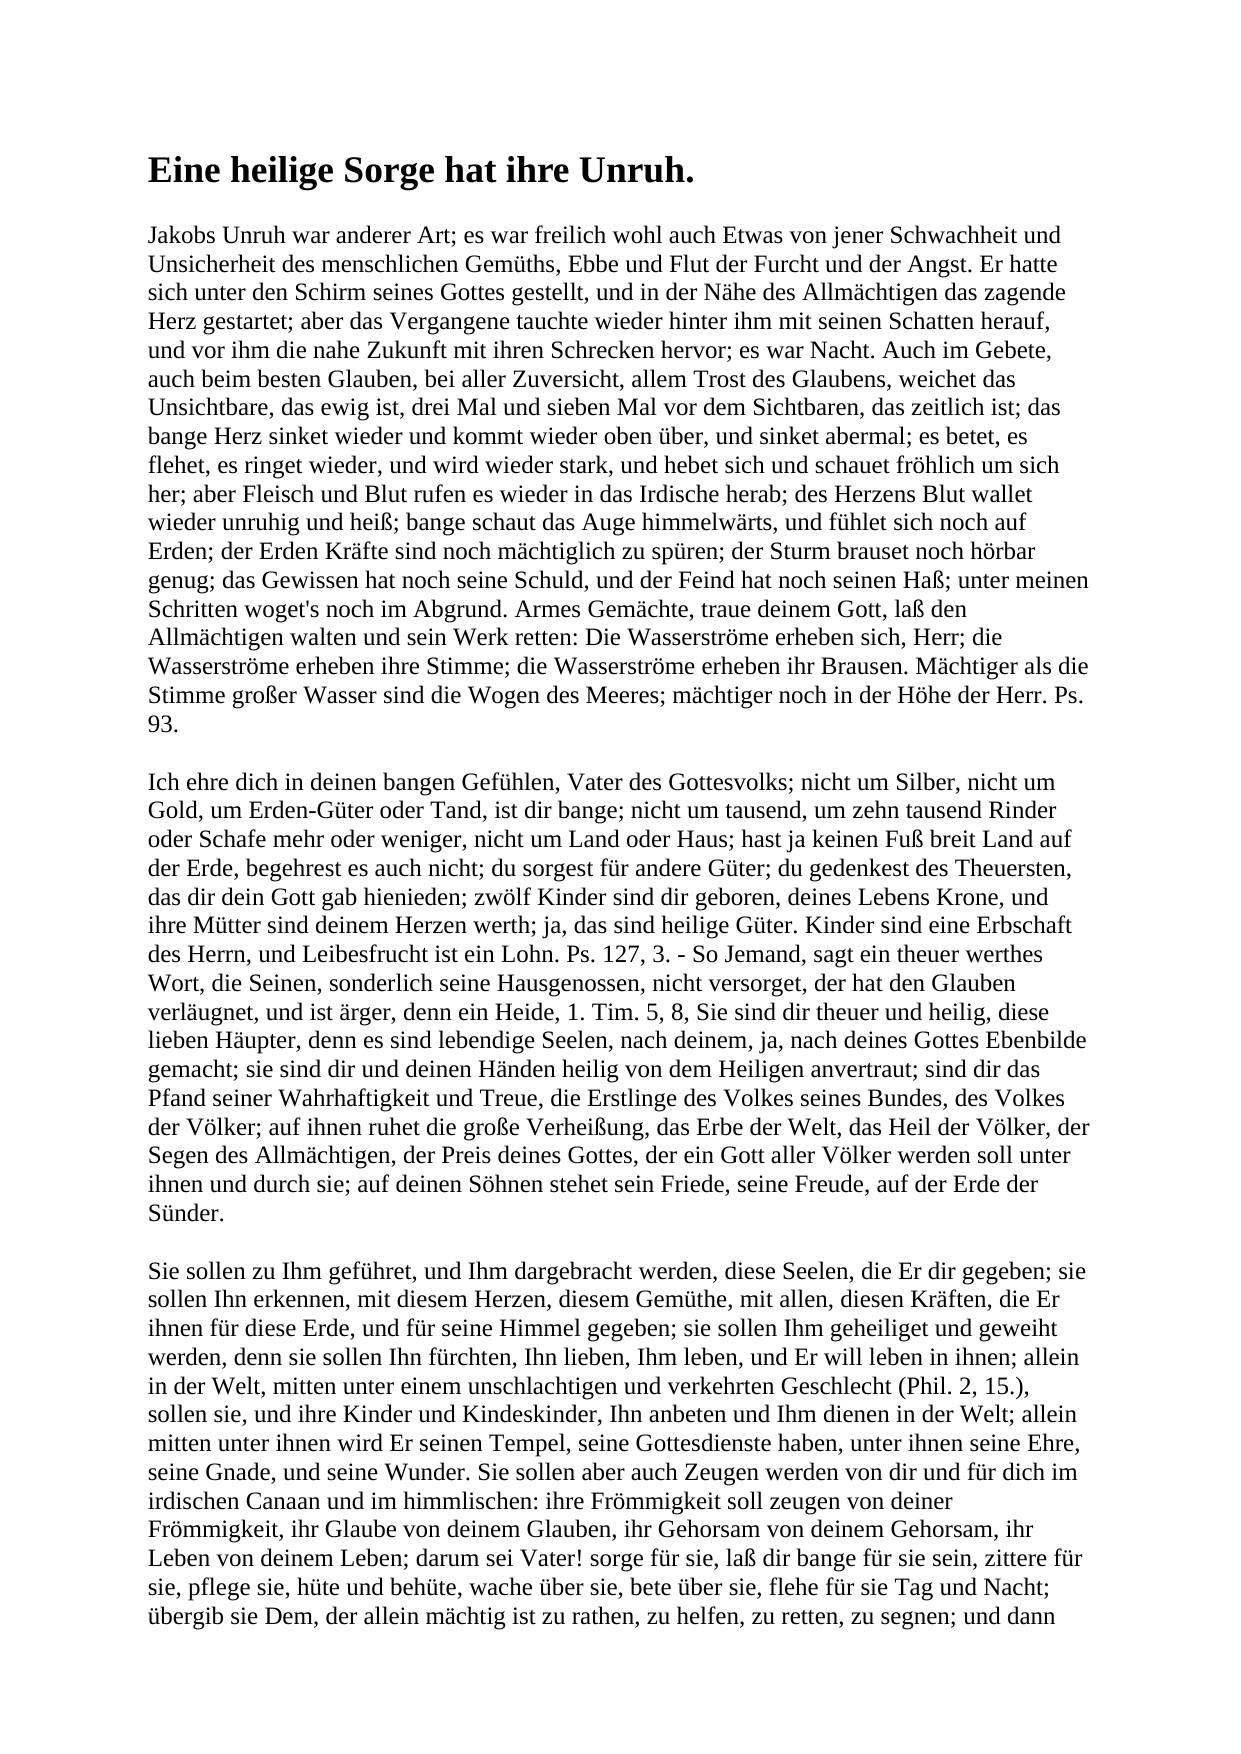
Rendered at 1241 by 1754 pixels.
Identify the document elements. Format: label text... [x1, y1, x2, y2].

text Ich ehre dich in deinen bangen Gefühlen, Vater des Gottesvolks; nicht um Silber, nicht um Gold, um Erden-Güter oder Tand, ist dir bange; nicht um tausend, um zehn tausend Rinder oder Schafe mehr oder weniger, nicht um Land oder Haus; hast ja keinen Fuß breit Land auf der Erde, begehrest es auch nicht; du sorgest für andere Güter; du gedenkest des Theuersten, das dir dein Gott gab hienieden; zwölf Kinder sind dir geboren, deines Lebens Krone, und ihre Mütter sind deinem Herzen werth; ja, das sind heilige Güter. Kinder sind eine Erbschaft des Herrn, und Leibesfrucht ist ein Lohn. Ps. 127, 3. - So Jemand, sagt ein theuer werthes Wort, die Seinen, sonderlich seine Hausgenossen, nicht versorget, der hat den Glauben verläugnet, und ist ärger, denn ein Heide, 1. Tim. 5, 8, Sie sind dir theuer und heilig, diese lieben Häupter, denn es sind lebendige Seelen, nach deinem, ja, nach deines Gottes Ebenbilde gemacht; sie sind dir und deinen Händen heilig von dem Heiligen anvertraut; sind dir das Pfand seiner Wahrhaftigkeit und Treue, die Erstlinge des Volkes seines Bundes, des Volkes der Völker; auf ihnen ruhet die große Verheißung, das Erbe der Welt, das Heil der Völker, der Segen des Allmächtigen, der Preis deines Gottes, der ein Gott aller Völker werden soll unter ihnen und durch sie; auf deinen Söhnen stehet sein Friede, seine Freude, auf der Erde der Sünder. [148, 767, 1093, 1227]
subtitle Eine heilige Sorge hat ihre Unruh. [148, 148, 1093, 191]
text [148, 1256, 1093, 1629]
text Jakobs Unruh war anderer Art; es war freilich wohl auch Etwas von jener Schwachheit und Unsicherheit des menschlichen Gemüths, Ebbe und Flut der Furcht und der Angst. Er hatte sich unter den Schirm seines Gottes gestellt, und in der Nähe des Allmächtigen das zagende Herz gestartet; aber das Vergangene tauchte wieder hinter ihm mit seinen Schatten herauf, und vor ihm die nahe Zukunft mit ihren Schrecken hervor; es war Nacht. Auch im Gebete, auch beim besten Glauben, bei aller Zuversicht, allem Trost des Glaubens, weichet das Unsichtbare, das ewig ist, drei Mal und sieben Mal vor dem Sichtbaren, das zeitlich ist; das bange Herz sinket wieder und kommt wieder oben über, und sinket abermal; es betet, es flehet, es ringet wieder, und wird wieder stark, und hebet sich und schauet fröhlich um sich her; aber Fleisch und Blut rufen es wieder in das Irdische herab; des Herzens Blut wallet wieder unruhig und heiß; bange schaut das Auge himmelwärts, und fühlet sich noch auf Erden; der Erden Kräfte sind noch mächtiglich zu spüren; der Sturm brauset noch hörbar genug; das Gewissen hat noch seine Schuld, und der Feind hat noch seinen Haß; unter meinen Schritten woget's noch im Abgrund. Armes Gemächte, traue deinem Gott, laß den Allmächtigen walten und sein Werk retten: Die Wasserströme erheben sich, Herr; die Wasserströme erheben ihre Stimme; die Wasserströme erheben ihr Brausen. Mächtiger als die Stimme großer Wasser sind die Wogen des Meeres; mächtiger noch in der Höhe der Herr. Ps. 93. [148, 220, 1093, 737]
